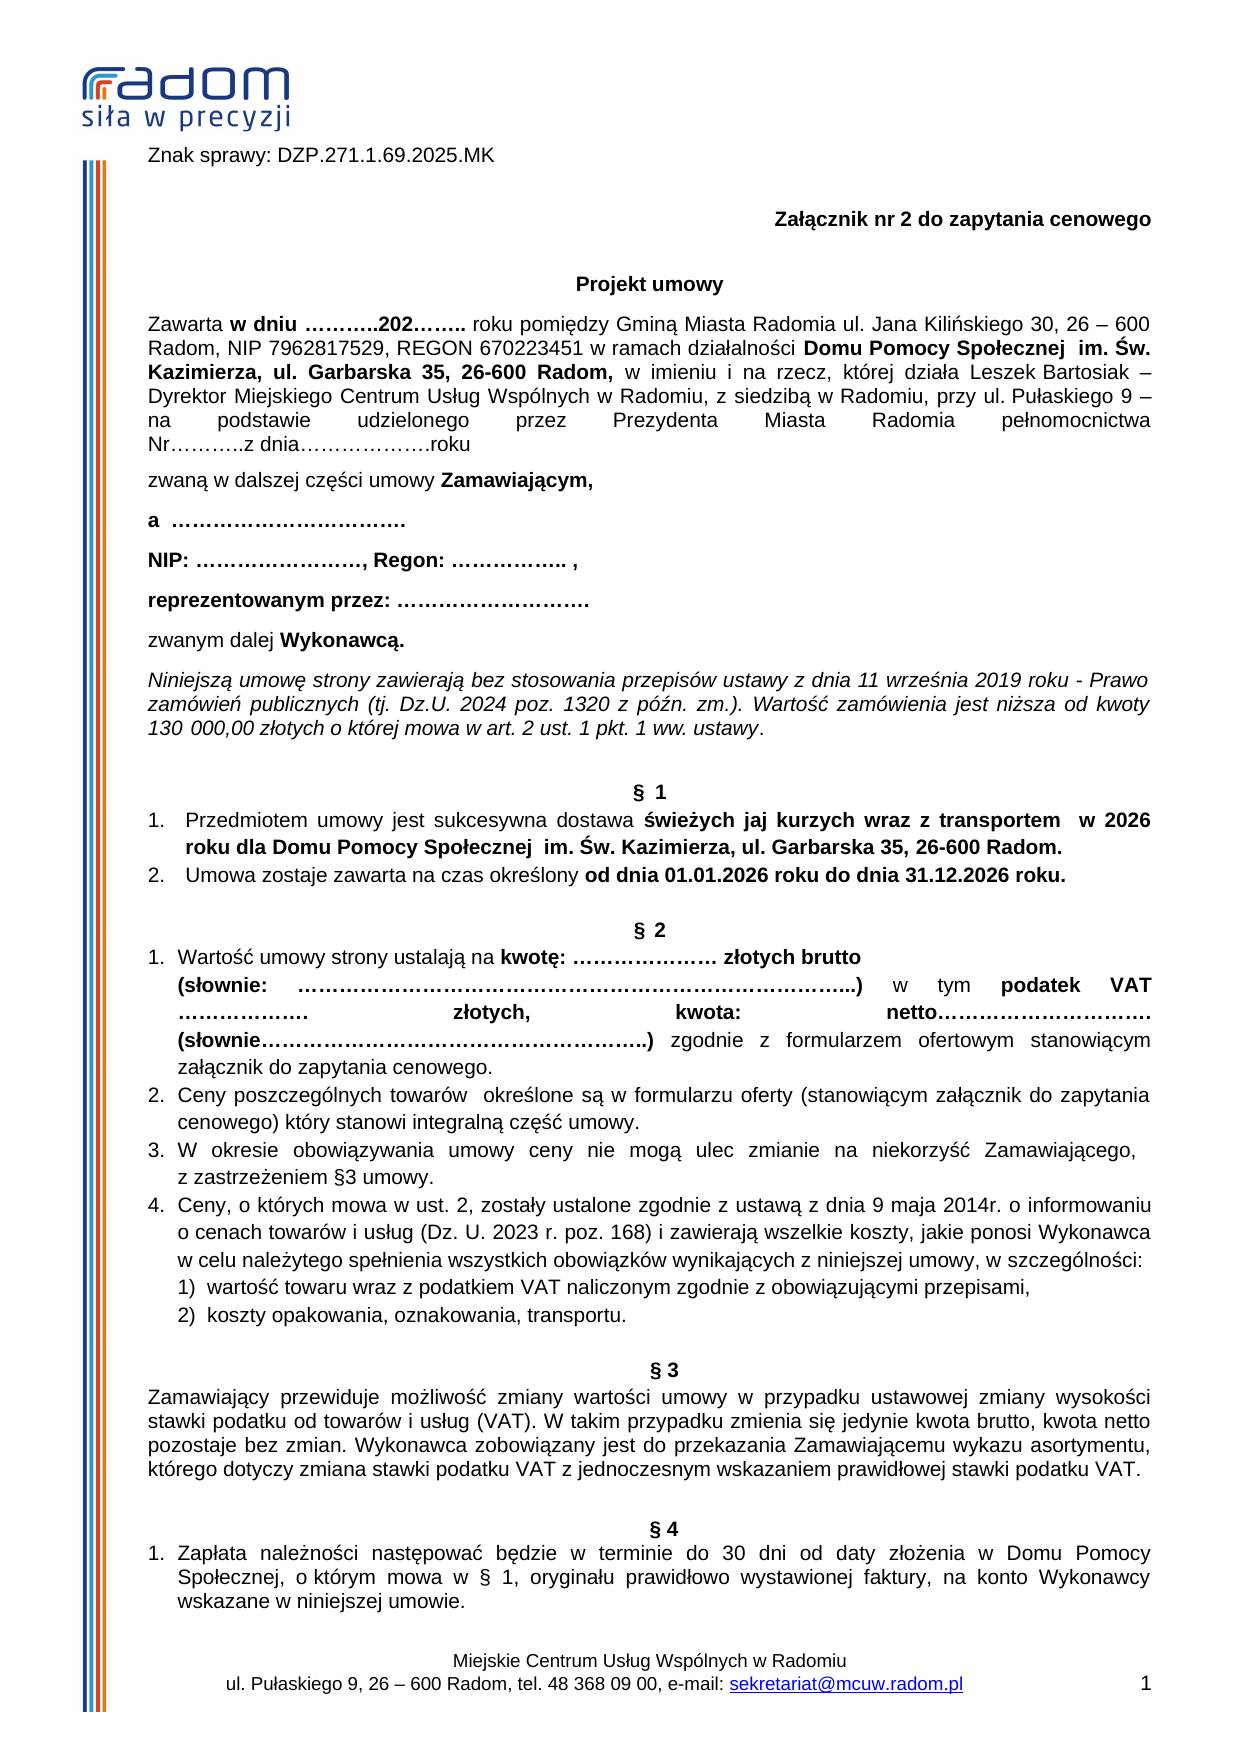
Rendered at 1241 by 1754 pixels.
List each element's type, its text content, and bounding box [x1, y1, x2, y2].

text Niniejszą umowę strony zawierają bez stosowania przepisów ustawy z dnia 11 września 2019 roku - Prawo zamówień publicznych (tj. Dz.U. 2024 poz. 1320 z późn. zm.). Wartość zamówienia jest niższa od kwoty 130 000,00 złotych o której mowa w art. 2 ust. 1 pkt. 1 ww. ustawy. [148, 668, 1152, 740]
list § 1 [148, 780, 1152, 804]
text Zawarta w dniu ………..202…….. roku pomiędzy Gminą Miasta Radomia ul. Jana Kilińskiego 30, 26 – 600 Radom, NIP 7962817529, REGON 670223451 w ramach działalności Domu Pomocy Społecznej im. Św. Kazimierza, ul. Garbarska 35, 26-600 Radom, w imieniu i na rzecz, której działa Leszek Bartosiak – Dyrektor Miejskiego Centrum Usług Wspólnych w Radomiu, z siedzibą w Radomiu, przy ul. Pułaskiego 9 – na podstawie udzielonego przez Prezydenta Miasta Radomia pełnomocnictwa Nr………..z dnia……………….roku [148, 312, 1152, 456]
text Projekt umowy [148, 272, 1152, 296]
list W okresie obowiązywania umowy ceny nie mogą ulec zmianie na niekorzyść Zamawiającego, z zastrzeżeniem §3 umowy. [148, 1137, 1152, 1189]
picture [11, 0, 1241, 1712]
list § 4 [591, 1517, 1152, 1541]
text reprezentowanym przez: ………………………. [148, 588, 1152, 612]
list Umowa zostaje zawarta na czas określony od dnia 01.01.2026 roku do dnia 31.12.2026 roku. [148, 862, 1152, 886]
list koszty opakowania, oznakowania, transportu. [177, 1302, 1152, 1326]
list Zapłata należności następować będzie w terminie do 30 dni od daty złożenia w Domu Pomocy Społecznej, o którym mowa w § 1, oryginału prawidłowo wystawionej faktury, na konto Wykonawcy wskazane w niniejszej umowie. [148, 1541, 1152, 1613]
list 2 [148, 917, 1152, 941]
list Wartość umowy strony ustalają na kwotę: ………………… złotych brutto [148, 945, 1152, 969]
list wartość towaru wraz z podatkiem VAT naliczonym zgodnie z obowiązującymi przepisami, [177, 1275, 1152, 1299]
text NIP: ……………………, Regon: …………….. , [148, 548, 1152, 572]
list Przedmiotem umowy jest sukcesywna dostawa świeżych jaj kurzych wraz z transportem w 2026 roku dla Domu Pomocy Społecznej im. Św. Kazimierza, ul. Garbarska 35, 26-600 Radom. [148, 807, 1152, 859]
text § 3 [177, 1357, 1152, 1381]
text zwanym dalej Wykonawcą. [148, 628, 1152, 652]
text Załącznik nr 2 do zapytania cenowego [148, 207, 1152, 231]
text a ……………………………. [148, 508, 1152, 532]
text zwaną w dalszej części umowy Zamawiającym, [148, 468, 1152, 492]
list Ceny, o których mowa w ust. 2, zostały ustalone zgodnie z ustawą z dnia 9 maja 2014r. o informowaniu o cenach towarów i usług (Dz. U. 2023 r. poz. 168) i zawierają wszelkie koszty, jakie ponosi Wykonawca w celu należytego spełnienia wszystkich obowiązków wynikających z niniejszej umowy, w szczególności: [148, 1192, 1152, 1271]
list Ceny poszczególnych towarów określone są w formularzu oferty (stanowiącym załącznik do zapytania cenowego) który stanowi integralną część umowy. [148, 1082, 1152, 1134]
text Zamawiający przewiduje możliwość zmiany wartości umowy w przypadku ustawowej zmiany wysokości stawki podatku od towarów i usług (VAT). W takim przypadku zmienia się jedynie kwota brutto, kwota netto pozostaje bez zmian. Wykonawca zobowiązany jest do przekazania Zamawiającemu wykazu asortymentu, którego dotyczy zmiana stawki podatku VAT z jednoczesnym wskazaniem prawidłowej stawki podatku VAT. [148, 1385, 1152, 1481]
text (słownie: ……………………………………………………………………...) w tym podatek VAT ………………. złotych, kwota: netto………………………….(słownie………………………………………………..) zgodnie z formularzem ofertowym stanowiącym załącznik do zapytania cenowego. [177, 972, 1152, 1079]
